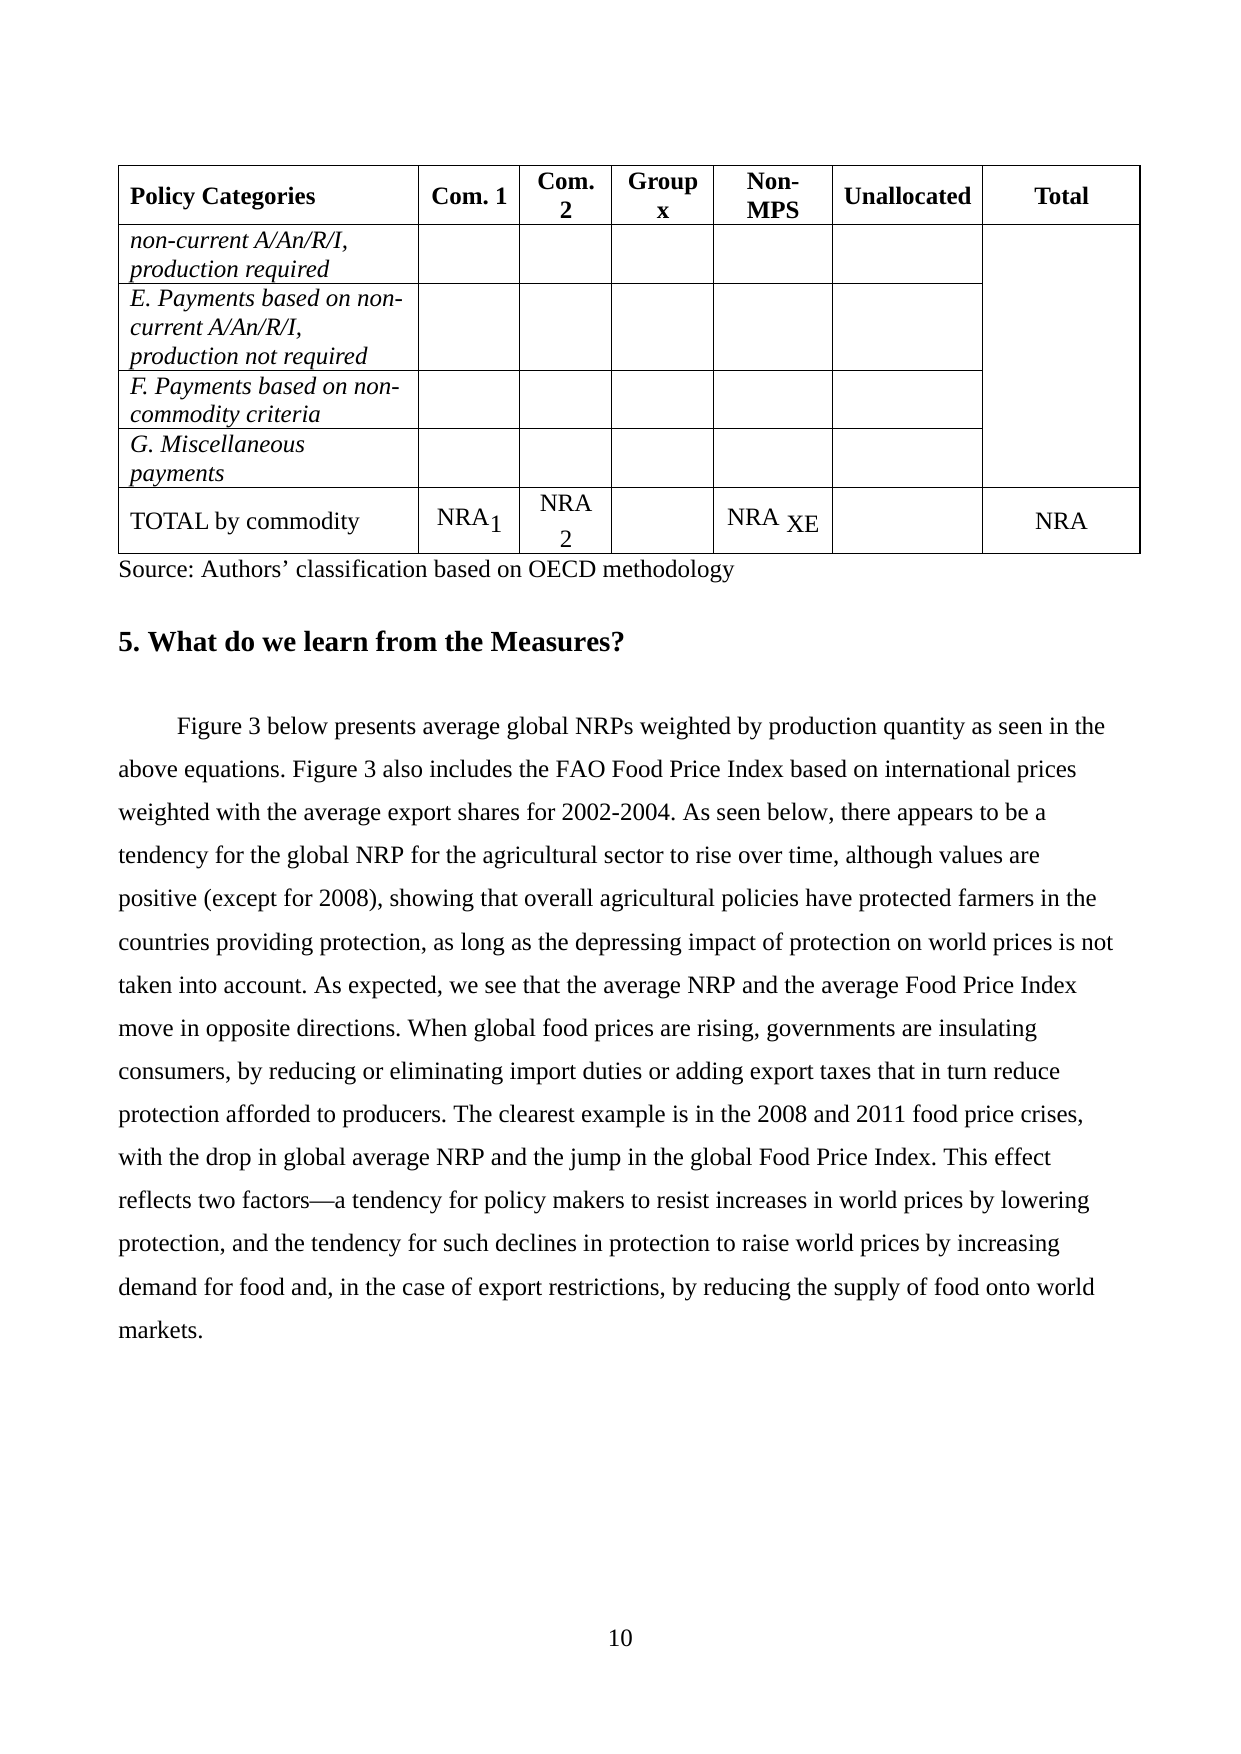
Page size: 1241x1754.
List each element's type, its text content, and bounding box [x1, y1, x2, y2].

table_cell [419, 371, 519, 428]
table_header Unallocated [833, 166, 982, 224]
table_header Total [983, 166, 1139, 224]
table_header Com. 2 [520, 166, 611, 224]
table_cell [419, 429, 519, 487]
text 5. What do we learn from the Measures? [118, 624, 1122, 657]
table_cell NRA XE [714, 488, 832, 553]
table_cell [119, 225, 418, 282]
table_cell [833, 488, 982, 553]
table_cell NRA 2 [520, 488, 611, 553]
table_cell [714, 284, 832, 370]
table_cell [833, 225, 982, 282]
table_cell [833, 371, 982, 428]
table_cell F. Payments based on non-commodity criteria [119, 371, 418, 428]
table_cell [714, 429, 832, 487]
table_cell [833, 429, 982, 487]
table_cell NRA1 [419, 488, 519, 553]
table_header Com. 1 [419, 166, 519, 224]
table_cell [419, 225, 519, 282]
table_cell [612, 429, 713, 487]
table_cell G. Miscellaneous payments [119, 429, 418, 487]
table_cell [612, 371, 713, 428]
table_header Non-MPS [714, 166, 832, 224]
table_cell [419, 284, 519, 370]
table_cell NRA [983, 488, 1139, 553]
table_cell [612, 225, 713, 282]
table_cell [520, 284, 611, 370]
table_cell [612, 284, 713, 370]
table_cell [714, 371, 832, 428]
table_header Policy Categories [119, 166, 418, 224]
table_cell [520, 225, 611, 282]
table_cell [714, 225, 832, 282]
table_header Group x [612, 166, 713, 224]
table_cell [833, 284, 982, 370]
table_cell E. Payments based on non-current A/An/R/I, production not required [119, 284, 418, 370]
table_cell [612, 488, 713, 553]
table_cell TOTAL by commodity [119, 488, 418, 553]
table_cell [520, 429, 611, 487]
table_cell [520, 371, 611, 428]
text Figure 3 below presents average global NRPs weighted by production quantity as seen in the above equations. Figure 3 also includes the FAO Food Price Index based on international prices weighted with the average export shares for 2002-2004. As seen below, there appears to be a tendency for the global NRP for the agricultural sector to rise over time, although values are positive (except for 2008), showing that overall agricultural policies have protected farmers in the countries providing protection, as long as the depressing impact of protection on world prices is not taken into account. As expected, we see that the average NRP and the average Food Price Index move in opposite directions. When global food prices are rising, governments are insulating consumers, by reducing or eliminating import duties or adding export taxes that in turn reduce protection afforded to producers. The clearest example is in the 2008 and 2011 food price crises, with the drop in global average NRP and the jump in the global Food Price Index. This effect reflects two factors—a tendency for policy makers to resist increases in world prices by lowering protection, and the tendency for such declines in protection to raise world prices by increasing demand for food and, in the case of export restrictions, by reducing the supply of food onto world markets. [118, 711, 1122, 1343]
text Source: Authors’ classification based on OECD methodology [118, 554, 1122, 582]
